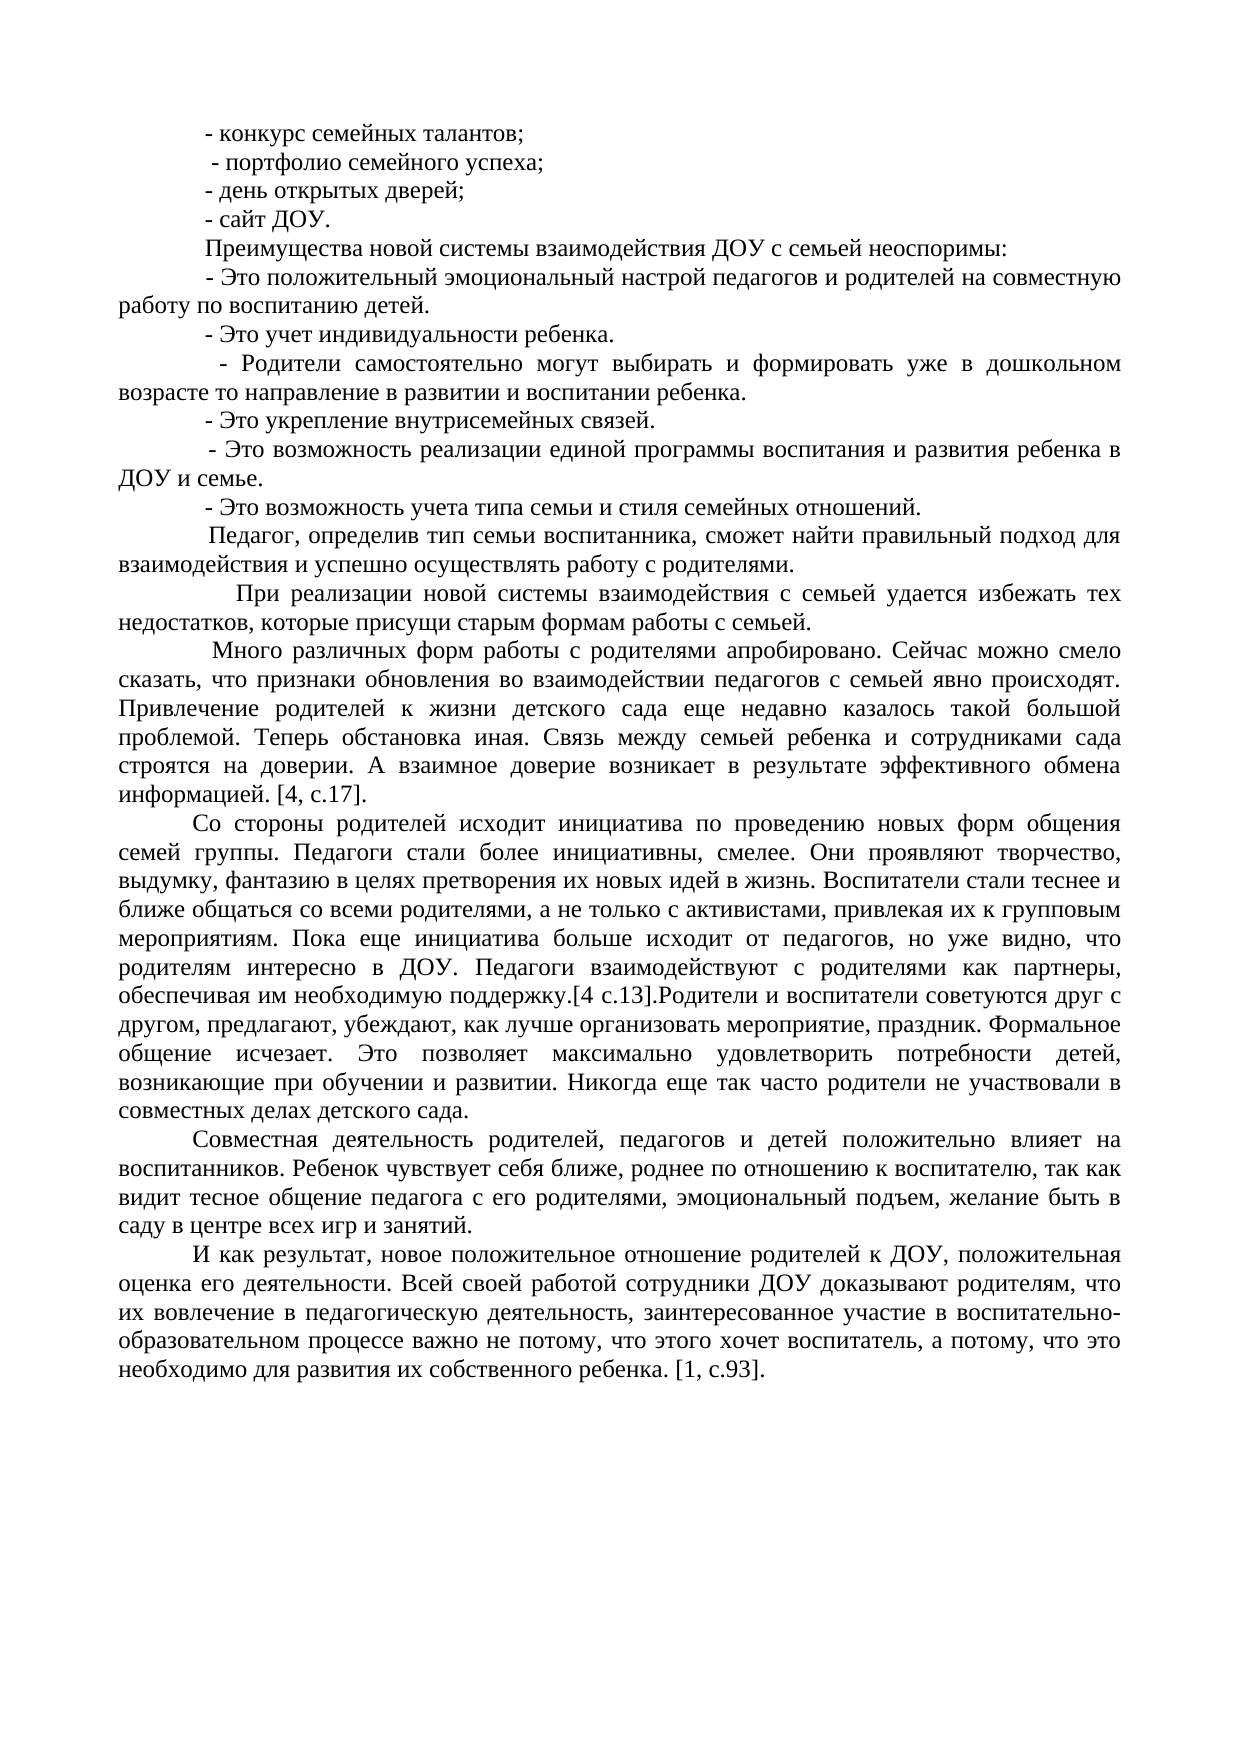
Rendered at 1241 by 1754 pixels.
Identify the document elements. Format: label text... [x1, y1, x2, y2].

text - Это возможность учета типа семьи и стиля семейных отношений. [118, 492, 1122, 521]
text - Это учет индивидуальности ребенка. [118, 319, 1122, 348]
text Со стороны родителей исходит инициатива по проведению новых форм общения семей группы. Педагоги стали более инициативны, смелее. Они проявляют творчество, выдумку, фантазию в целях претворения их новых идей в жизнь. Воспитатели стали теснее и ближе общаться со всеми родителями, а не только с активистами, привлекая их к групповым мероприятиям. Пока еще инициатива больше исходит от педагогов, но уже видно, что родителям интересно в ДОУ. Педагоги взаимодействуют с родителями как партнеры, обеспечивая им необходимую поддержку.[4 c.13].Родители и воспитатели советуются друг с другом, предлагают, убеждают, как лучше организовать мероприятие, праздник. Формальное общение исчезает. Это позволяет максимально удовлетворить потребности детей, возникающие при обучении и развитии. Никогда еще так часто родители не участвовали в совместных делах детского сада. [118, 808, 1122, 1124]
text - портфолио семейного успеха; [118, 147, 1122, 176]
text И как результат, новое положительное отношение родителей к ДОУ, положительная оценка его деятельности. Всей своей работой сотрудники ДОУ доказывают родителям, что их вовлечение в педагогическую деятельность, заинтересованное участие в воспитательно-образовательном процессе важно не потому, что этого хочет воспитатель, а потому, что это необходимо для развития их собственного ребенка. [1, с.93]. [118, 1239, 1122, 1383]
text Совместная деятельность родителей, педагогов и детей положительно влияет на воспитанников. Ребенок чувствует себя ближе, роднее по отношению к воспитателю, так как видит тесное общение педагога с его родителями, эмоциональный подъем, желание быть в саду в центре всех игр и занятий. [118, 1124, 1122, 1239]
text Педагог, определив тип семьи воспитанника, сможет найти правильный подход для взаимодействия и успешно осуществлять работу с родителями. [118, 521, 1122, 578]
text Преимущества новой системы взаимодействия ДОУ с семьей неоспоримы: [118, 233, 1122, 262]
text При реализации новой системы взаимодействия с семьей удается избежать тех недостатков, которые присущи старым формам работы с семьей. [118, 578, 1122, 636]
text Много различных форм работы с родителями апробировано. Сейчас можно смело сказать, что признаки обновления во взаимодействии педагогов с семьей явно происходят. Привлечение родителей к жизни детского сада еще недавно казалось такой большой проблемой. Теперь обстановка иная. Связь между семьей ребенка и сотрудниками сада строятся на доверии. А взаимное доверие возникает в результате эффективного обмена информацией. [4, c.17]. [118, 636, 1122, 808]
text - Родители самостоятельно могут выбирать и формировать уже в дошкольном возрасте то направление в развитии и воспитании ребенка. [118, 348, 1122, 406]
text - Это укрепление внутрисемейных связей. [118, 406, 1122, 434]
text - Это положительный эмоциональный настрой педагогов и родителей на совместную работу по воспитанию детей. [118, 262, 1122, 319]
text - сайт ДОУ. [118, 204, 1122, 233]
text - конкурс семейных талантов; [118, 118, 1122, 147]
text - день открытых дверей; [118, 176, 1122, 204]
text - Это возможность реализации единой программы воспитания и развития ребенка в ДОУ и семье. [118, 434, 1122, 492]
